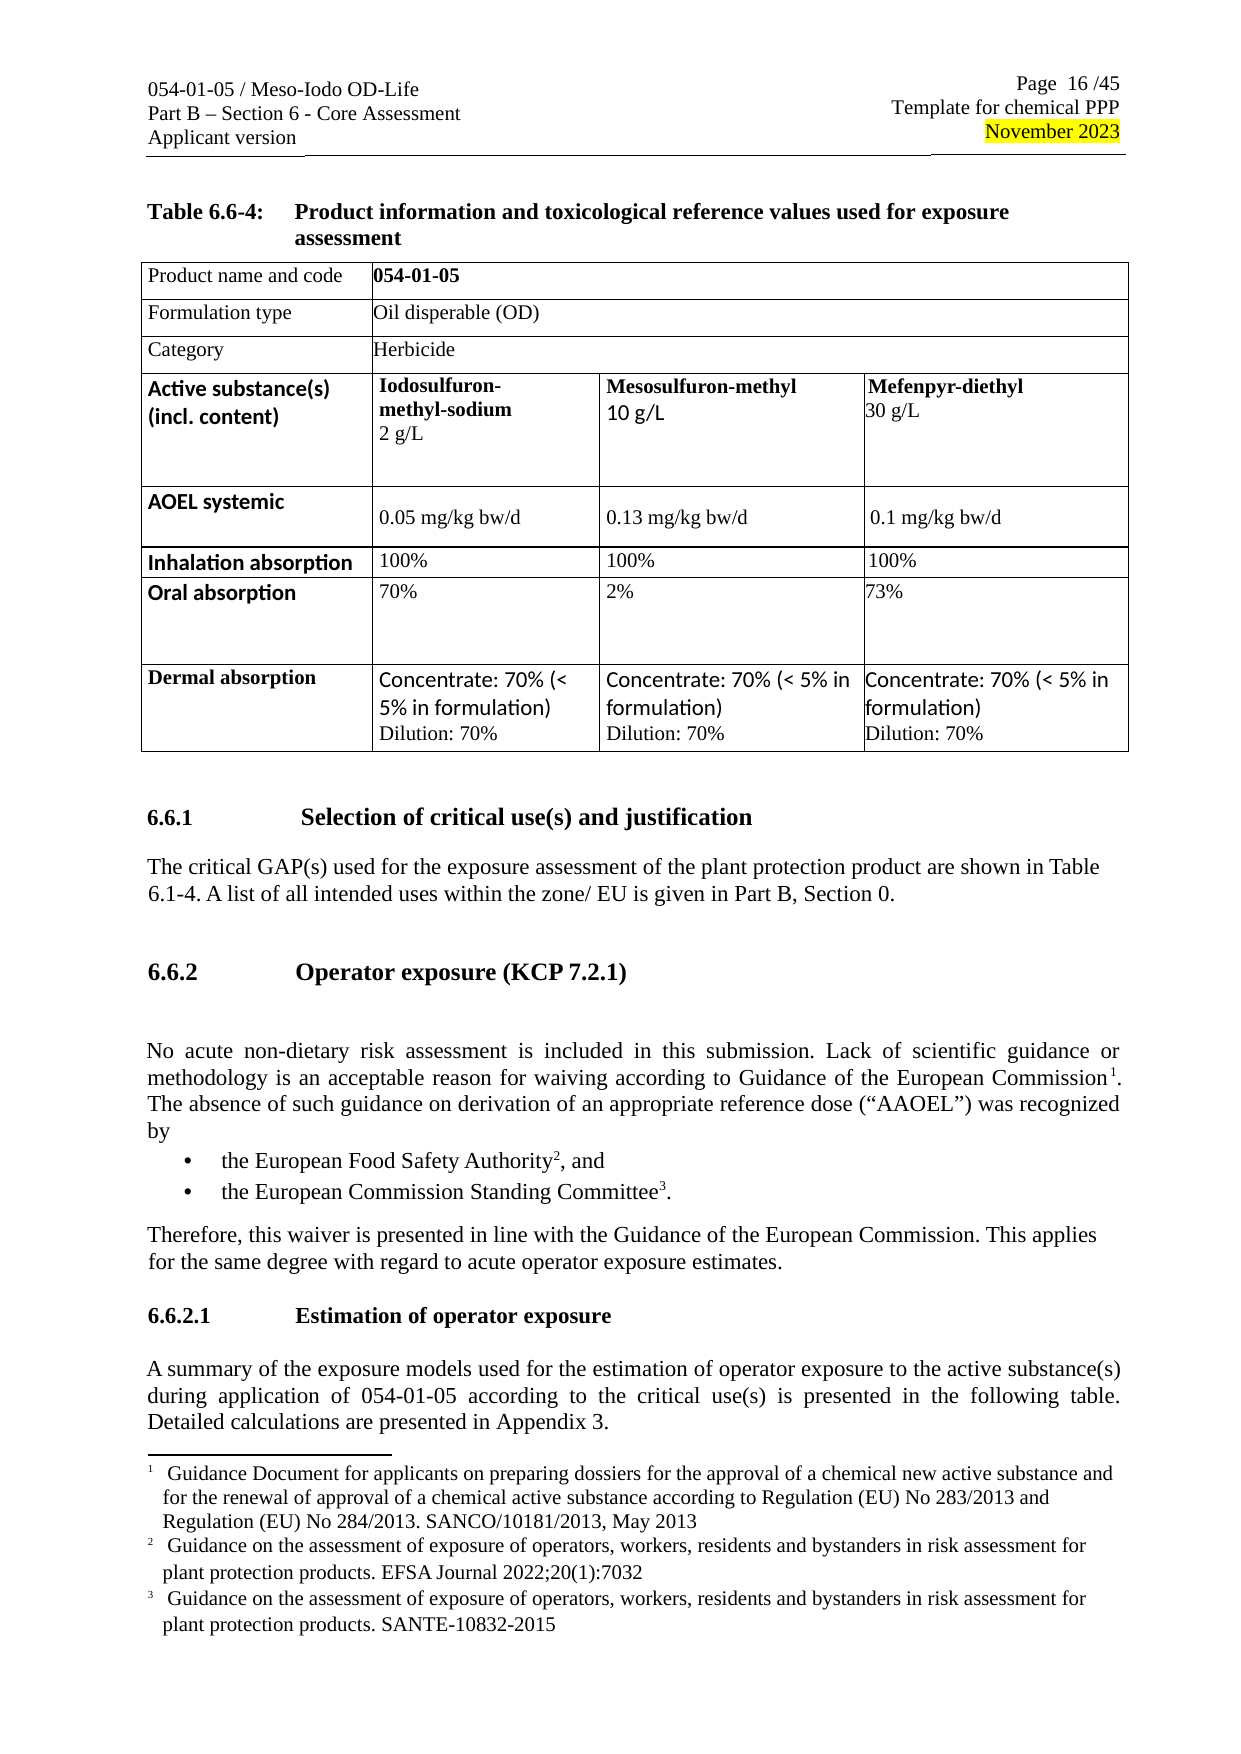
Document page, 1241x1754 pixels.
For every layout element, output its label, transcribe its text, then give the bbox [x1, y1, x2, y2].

table_cell Active substance(s) (incl. content) [142, 374, 372, 486]
table_cell Iodosulfuron-methyl-sodium 2 g/L [373, 374, 599, 486]
table_cell 100% [865, 548, 921, 577]
list the European Food Safety Authority, and [183, 1147, 1122, 1174]
table_header 054-01-05 [373, 263, 1128, 299]
table_header Product name and code [142, 263, 372, 299]
table_cell 73% [865, 578, 1128, 664]
table_cell 0.05 mg/kg bw/d [373, 487, 599, 546]
table_cell [1028, 374, 1128, 486]
table_cell Mefenpyr-diethyl 30 g/L [865, 374, 1028, 486]
table_cell 100% [373, 548, 599, 577]
table_cell Herbicide [373, 337, 1128, 372]
table_cell Formulation type [142, 300, 372, 336]
table_cell Concentrate: 70% (< 5% in formulation) Dilution: 70% [865, 665, 1128, 751]
table_cell Inhalation absorption [142, 548, 372, 577]
table_cell [921, 548, 1128, 577]
table_cell Mesosulfuron-methyl 10 g/L [600, 374, 864, 486]
table_cell 70% [373, 578, 599, 664]
subtitle Selection of critical use(s) and justification [147, 802, 1122, 830]
table_cell Dermal absorption [142, 665, 372, 751]
table_cell Category [142, 337, 372, 372]
table_cell 2% [600, 578, 864, 664]
text The critical GAP(s) used for the exposure assessment of the plant protection product are shown in Table 6.1-4. A list of all intended uses within the zone/ EU is given in Part B, Section 0. [147, 853, 1122, 906]
list the European Commission Standing Committee. [183, 1178, 1122, 1204]
table_cell 100% [600, 548, 864, 577]
table_cell Concentrate: 70% (< 5% in formulation) Dilution: 70% [600, 665, 864, 751]
table_cell Oil disperable (OD) [373, 300, 1128, 336]
text A summary of the exposure models used for the estimation of operator exposure to the active substance(s) during application of 054-01-05 according to the critical use(s) is presented in the following table. Detailed calculations are presented in Appendix 3. [146, 1355, 1122, 1435]
table_cell 0.1 mg/kg bw/d [865, 487, 1128, 546]
table_cell 0.13 mg/kg bw/d [600, 487, 864, 546]
table_cell AOEL systemic [142, 487, 372, 546]
table_cell Concentrate: 70% (< 5% in formulation) Dilution: 70% [373, 665, 599, 751]
text No acute non-dietary risk assessment is included in this submission. Lack of scientific guidance or methodology is an acceptable reason for waiving according to Guidance of the European Commission. The absence of such guidance on derivation of an appropriate reference dose (“AAOEL”) was recognized by [146, 1037, 1122, 1143]
subtitle Operator exposure (KCP 7.2.1) [148, 957, 1122, 986]
text Therefore, this waiver is presented in line with the Guidance of the European Commission. This applies for the same degree with regard to acute operator exposure estimates. [147, 1221, 1122, 1274]
list Estimation of operator exposure [148, 1302, 1122, 1329]
table_cell Oral absorption [142, 578, 372, 664]
